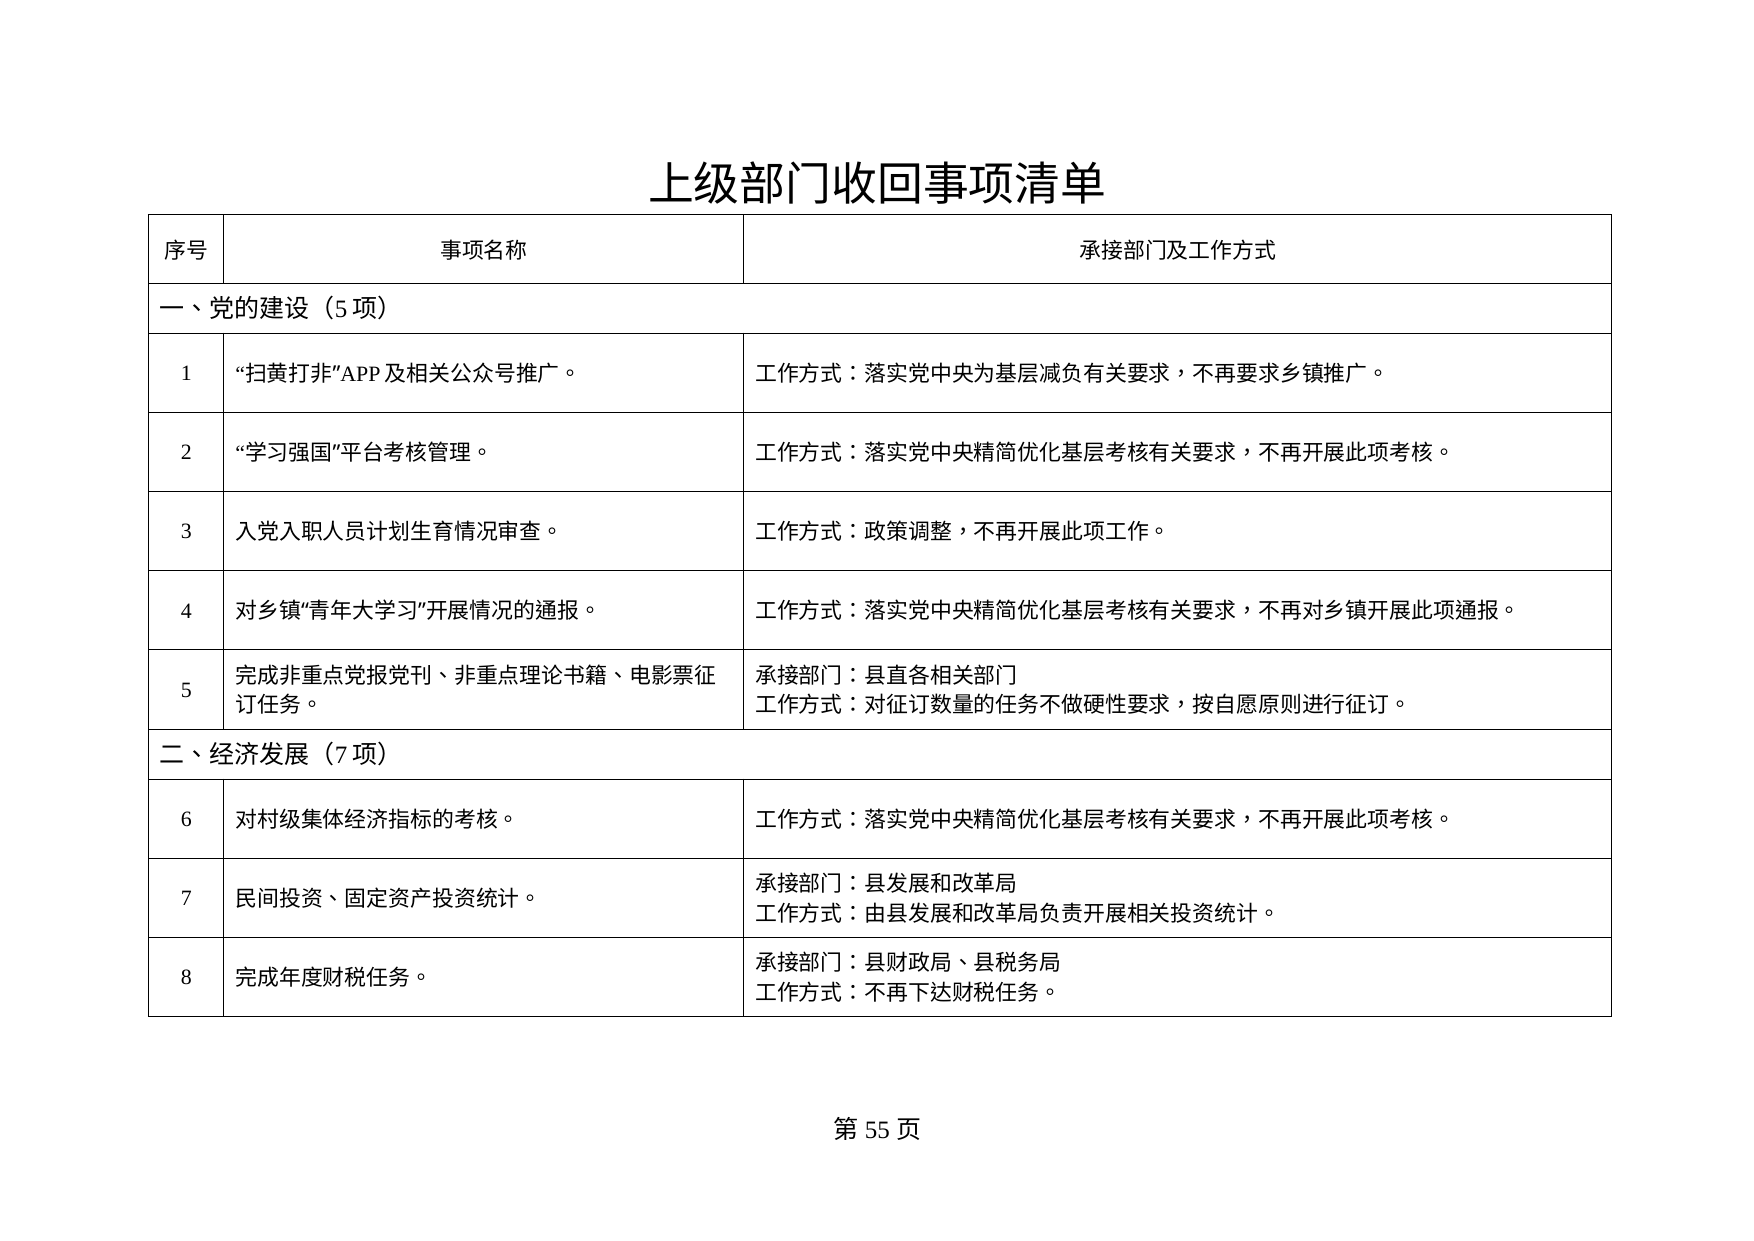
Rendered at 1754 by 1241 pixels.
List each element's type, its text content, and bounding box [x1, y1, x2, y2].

table_cell 6 [149, 780, 223, 858]
table_cell “扫黄打非”APP及相关公众号推广。 [224, 334, 743, 412]
table_cell 承接部门：县直各相关部门 工作方式：对征订数量的任务不做硬性要求，按自愿原则进行征订。 [744, 650, 1611, 728]
table_header 承接部门及工作方式 [744, 215, 1611, 283]
table_cell 对乡镇“青年大学习”开展情况的通报。 [224, 571, 743, 649]
table_cell 2 [149, 413, 223, 491]
table_cell 工作方式：落实党中央精简优化基层考核有关要求，不再开展此项考核。 [744, 780, 1611, 858]
table_cell 完成非重点党报党刊、非重点理论书籍、电影票征订任务。 [224, 650, 743, 728]
table_cell 工作方式：政策调整，不再开展此项工作。 [744, 492, 1611, 570]
table_cell 对村级集体经济指标的考核。 [224, 780, 743, 858]
table_cell 民间投资、固定资产投资统计。 [224, 859, 743, 937]
table_cell 一、党的建设（5项） [149, 284, 1611, 333]
table_cell 工作方式：落实党中央精简优化基层考核有关要求，不再对乡镇开展此项通报。 [744, 571, 1611, 649]
table_cell 完成年度财税任务。 [224, 938, 743, 1016]
table_cell 承接部门：县发展和改革局 工作方式：由县发展和改革局负责开展相关投资统计。 [744, 859, 1611, 937]
table_cell 4 [149, 571, 223, 649]
table_cell 工作方式：落实党中央为基层减负有关要求，不再要求乡镇推广。 [744, 334, 1611, 412]
table_cell 7 [149, 859, 223, 937]
table_cell 8 [149, 938, 223, 1016]
table_cell 入党入职人员计划生育情况审查。 [224, 492, 743, 570]
subtitle 上级部门收回事项清单 [148, 148, 1606, 214]
table_cell 工作方式：落实党中央精简优化基层考核有关要求，不再开展此项考核。 [744, 413, 1611, 491]
table_header 序号 [149, 215, 223, 283]
table_cell 1 [149, 334, 223, 412]
table_cell 3 [149, 492, 223, 570]
table_cell “学习强国”平台考核管理。 [224, 413, 743, 491]
table_header 事项名称 [224, 215, 743, 283]
table_cell 承接部门：县财政局、县税务局 工作方式：不再下达财税任务。 [744, 938, 1611, 1016]
table_cell 5 [149, 650, 223, 728]
table_cell 二、经济发展（7项） [149, 730, 1611, 778]
